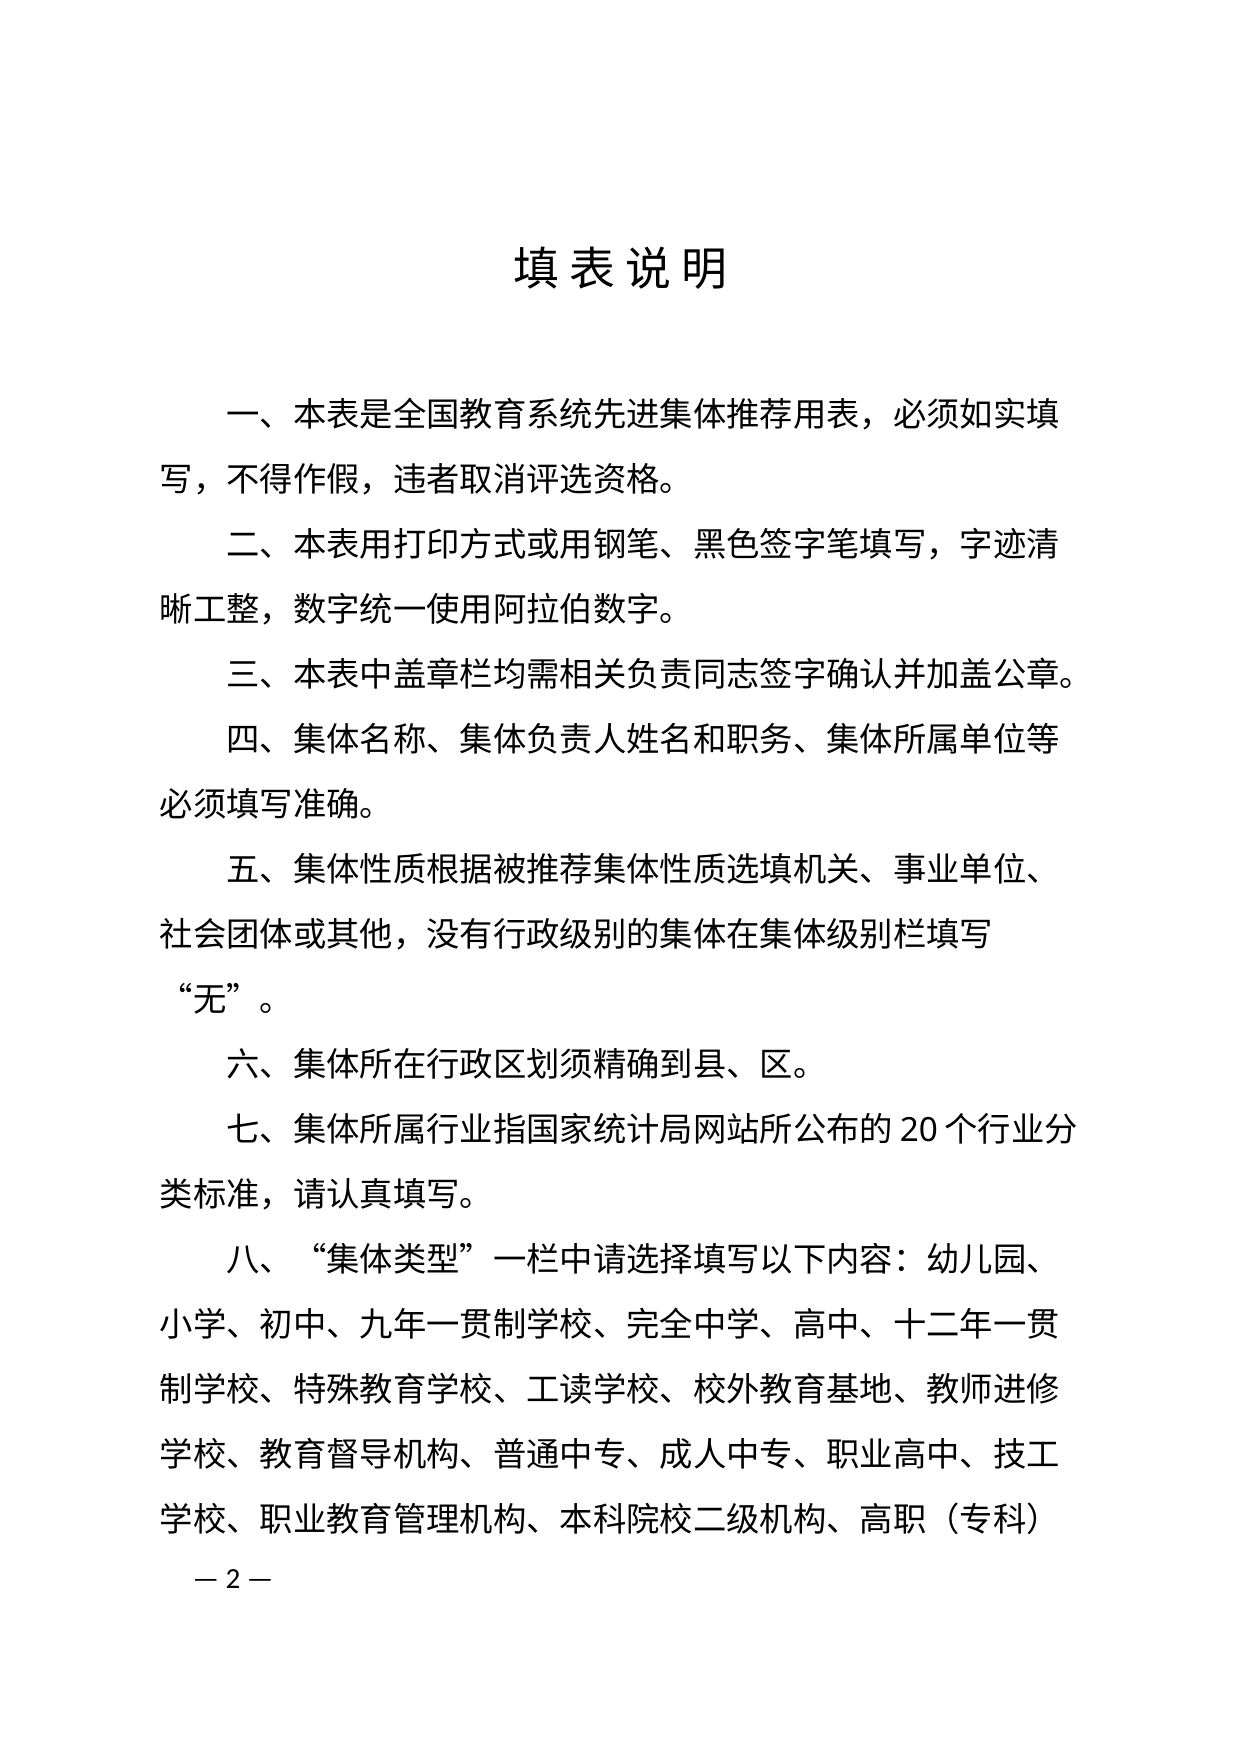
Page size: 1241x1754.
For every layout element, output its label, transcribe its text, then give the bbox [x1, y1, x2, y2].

text 六、集体所在行政区划须精确到县、区。 [159, 1029, 1081, 1094]
text 一、本表是全国教育系统先进集体推荐用表，必须如实填写，不得作假，违者取消评选资格。 [159, 379, 1081, 509]
text 二、本表用打印方式或用钢笔、黑色签字笔填写，字迹清晰工整，数字统一使用阿拉伯数字。 [159, 509, 1081, 639]
text 七、集体所属行业指国家统计局网站所公布的20个行业分类标准，请认真填写。 [159, 1094, 1081, 1224]
text 三、本表中盖章栏均需相关负责同志签字确认并加盖公章。 [159, 639, 1081, 704]
text 四、集体名称、集体负责人姓名和职务、集体所属单位等必须填写准确。 [159, 704, 1081, 834]
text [159, 1224, 1081, 1549]
text 五、集体性质根据被推荐集体性质选填机关、事业单位、社会团体或其他，没有行政级别的集体在集体级别栏填写“无”。 [159, 834, 1081, 1029]
text 填 表 说 明 [159, 217, 1081, 314]
